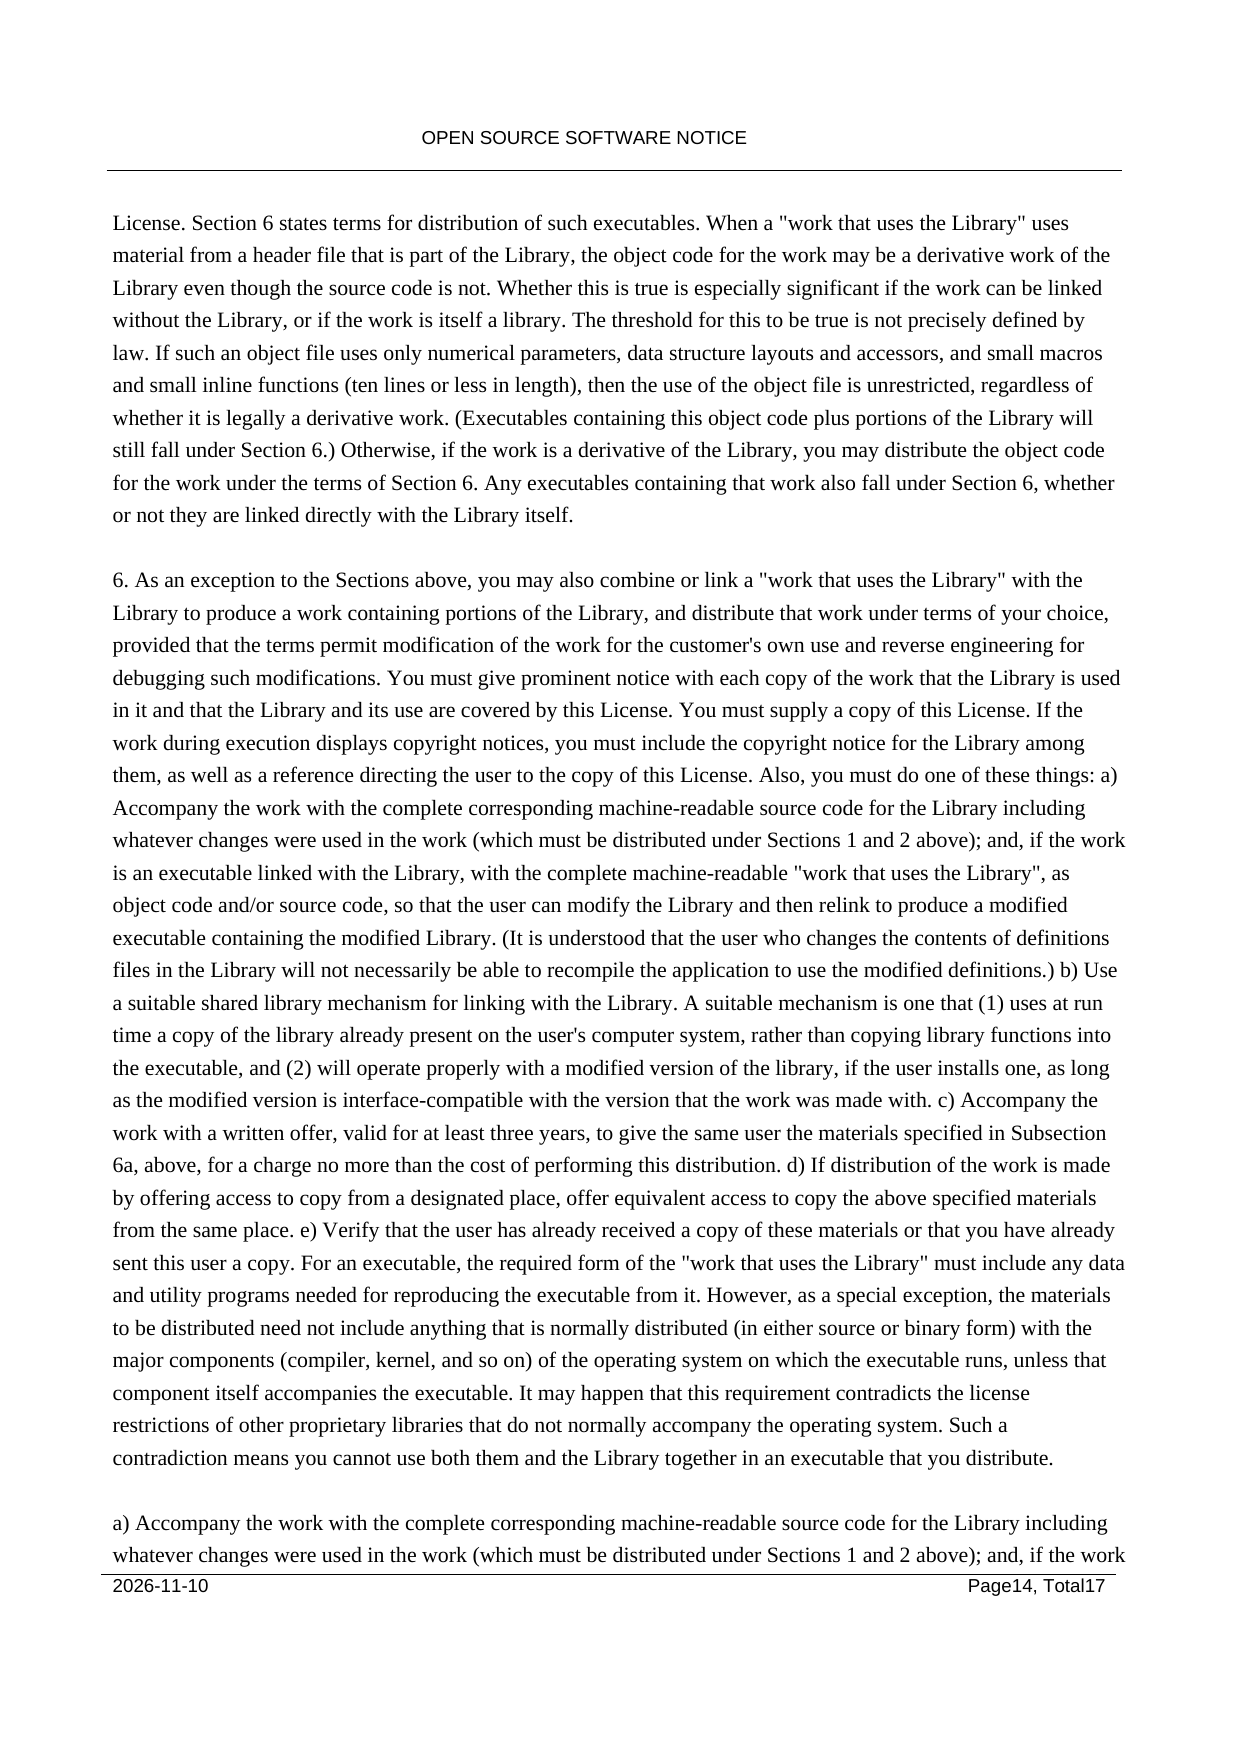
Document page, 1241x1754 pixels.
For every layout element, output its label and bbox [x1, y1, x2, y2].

text [112, 206, 1128, 1571]
